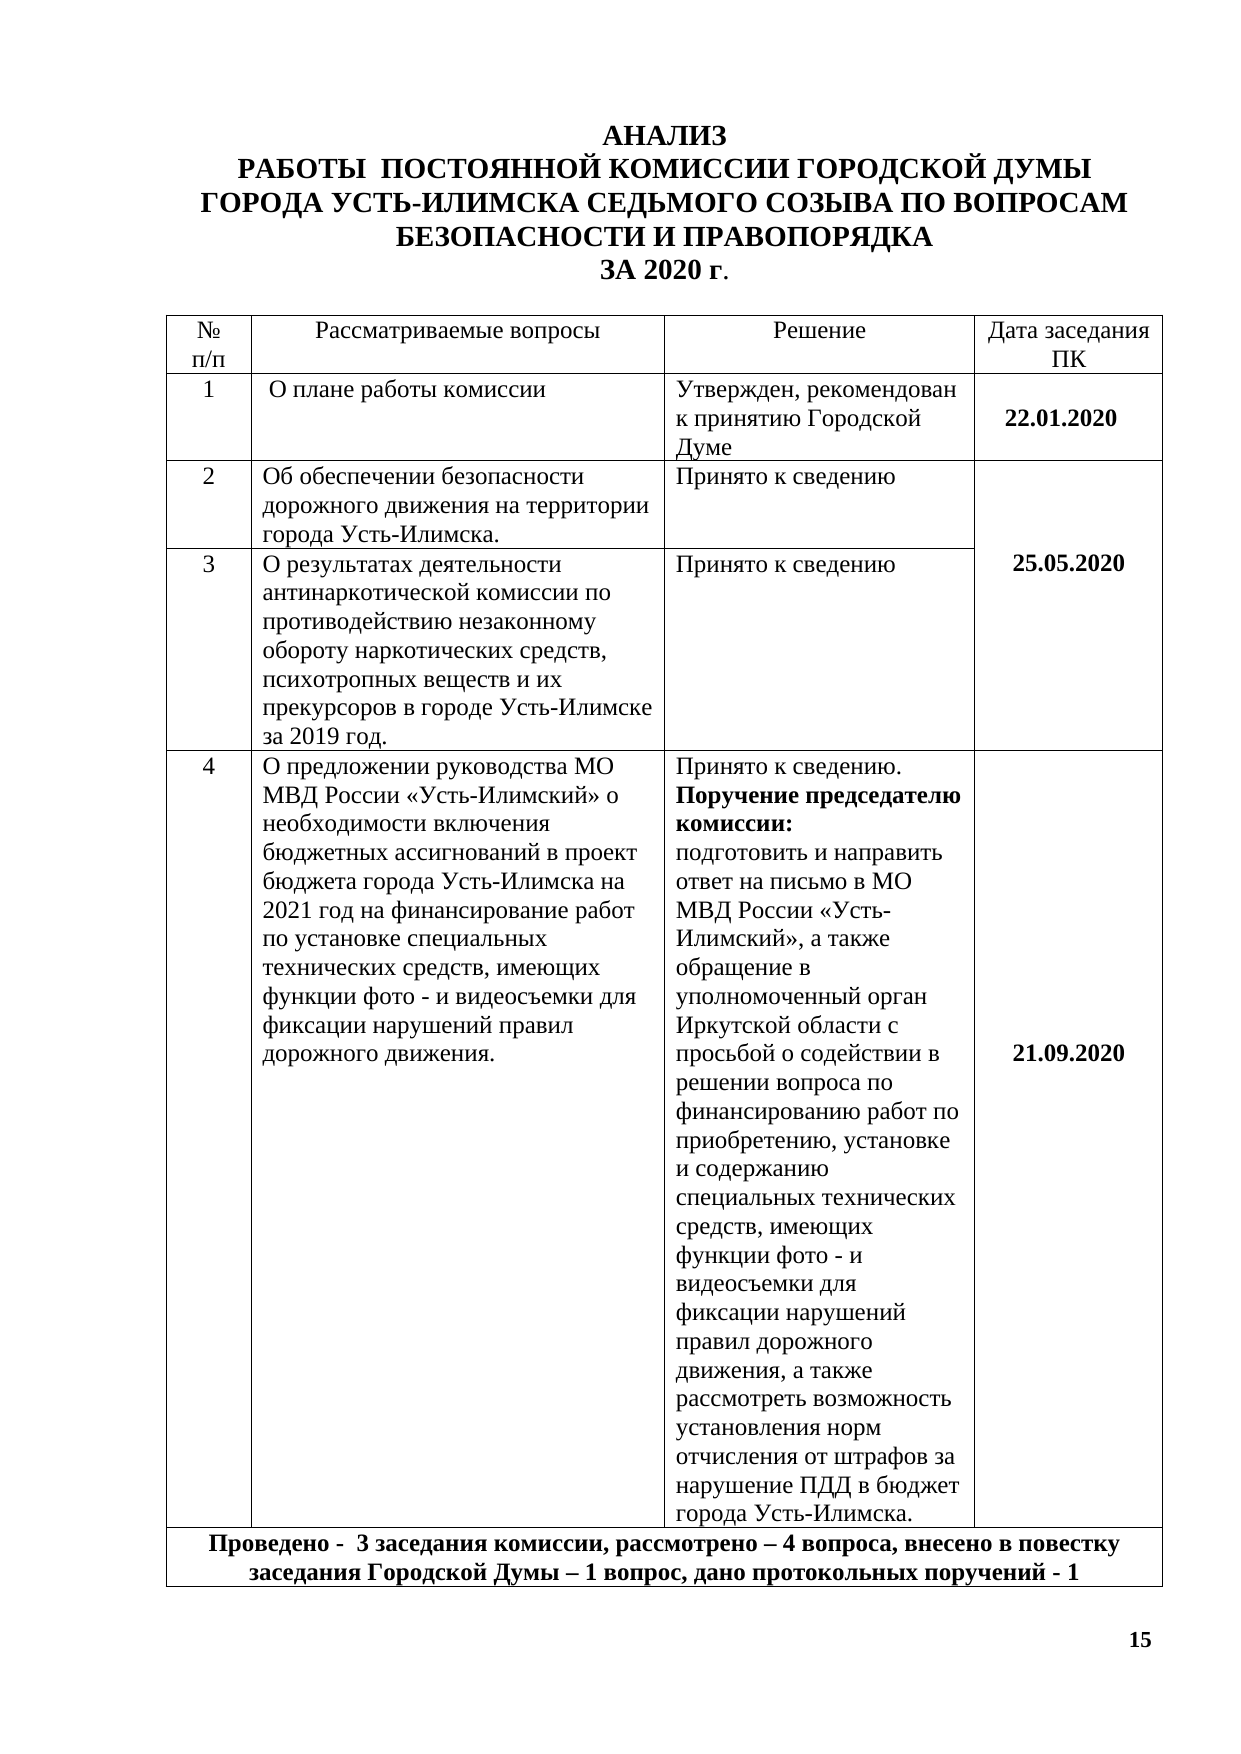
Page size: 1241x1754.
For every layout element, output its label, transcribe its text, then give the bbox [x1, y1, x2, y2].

table_cell 2 [167, 461, 251, 548]
table_cell О предложении руководства МО МВД России «Усть-Илимский» о необходимости включения бюджетных ассигнований в проект бюджета города Усть-Илимска на 2021 год на финансирование работ по установке специальных технических средств, имеющих функции фото - и видеосъемки для фиксации нарушений правил дорожного движения. [252, 751, 664, 1527]
text ЗА 2020 г. [177, 252, 1152, 286]
table_header № п/п [167, 316, 251, 373]
table_header Рассматриваемые вопросы [252, 316, 664, 373]
table_cell Проведено - 3 заседания комиссии, рассмотрено – 4 вопроса, внесено в повестку заседания Городской Думы – 1 вопрос, дано протокольных поручений - 1 [167, 1528, 1162, 1586]
table_cell Об обеспечении безопасности дорожного движения на территории города Усть-Илимска. [252, 461, 664, 548]
table_cell 25.05.2020 [975, 461, 1162, 750]
table_cell О плане работы комиссии [252, 374, 664, 460]
table_cell 1 [167, 374, 251, 460]
table_cell Принято к сведению. Поручение председателю комиссии: подготовить и направить ответ на письмо в МО МВД России «Усть-Илимский», а также обращение в уполномоченный орган Иркутской области с просьбой о содействии в решении вопроса по финансированию работ по приобретению, установке и содержанию специальных технических средств, имеющих функции фото - и видеосъемки для фиксации нарушений правил дорожного движения, а также рассмотреть возможность установления норм отчисления от штрафов за нарушение ПДД в бюджет города Усть-Илимска. [665, 751, 974, 1527]
table_cell 21.09.2020 [975, 751, 1162, 1527]
table_cell Принято к сведению [665, 549, 974, 750]
table_cell 3 [167, 549, 251, 750]
table_cell 4 [167, 751, 251, 1527]
table_cell 22.01.2020 [975, 374, 1162, 460]
table_cell Утвержден, рекомендован к принятию Городской Думе [665, 374, 974, 460]
table_cell О результатах деятельности антинаркотической комиссии по противодействию незаконному обороту наркотических средств, психотропных веществ и их прекурсоров в городе Усть-Илимске за 2019 год. [252, 549, 664, 750]
text АНАЛИЗ [177, 118, 1152, 152]
table_cell Принято к сведению [665, 461, 974, 548]
table_header Решение [665, 316, 974, 373]
table_header Дата заседания ПК [975, 316, 1162, 373]
text РАБОТЫ ПОСТОЯННОЙ КОМИССИИ ГОРОДСКОЙ ДУМЫ ГОРОДА УСТЬ-ИЛИМСКА СЕДЬМОГО СОЗЫВА ПО ВОПРОСАМ БЕЗОПАСНОСТИ И ПРАВОПОРЯДКА [177, 152, 1152, 252]
